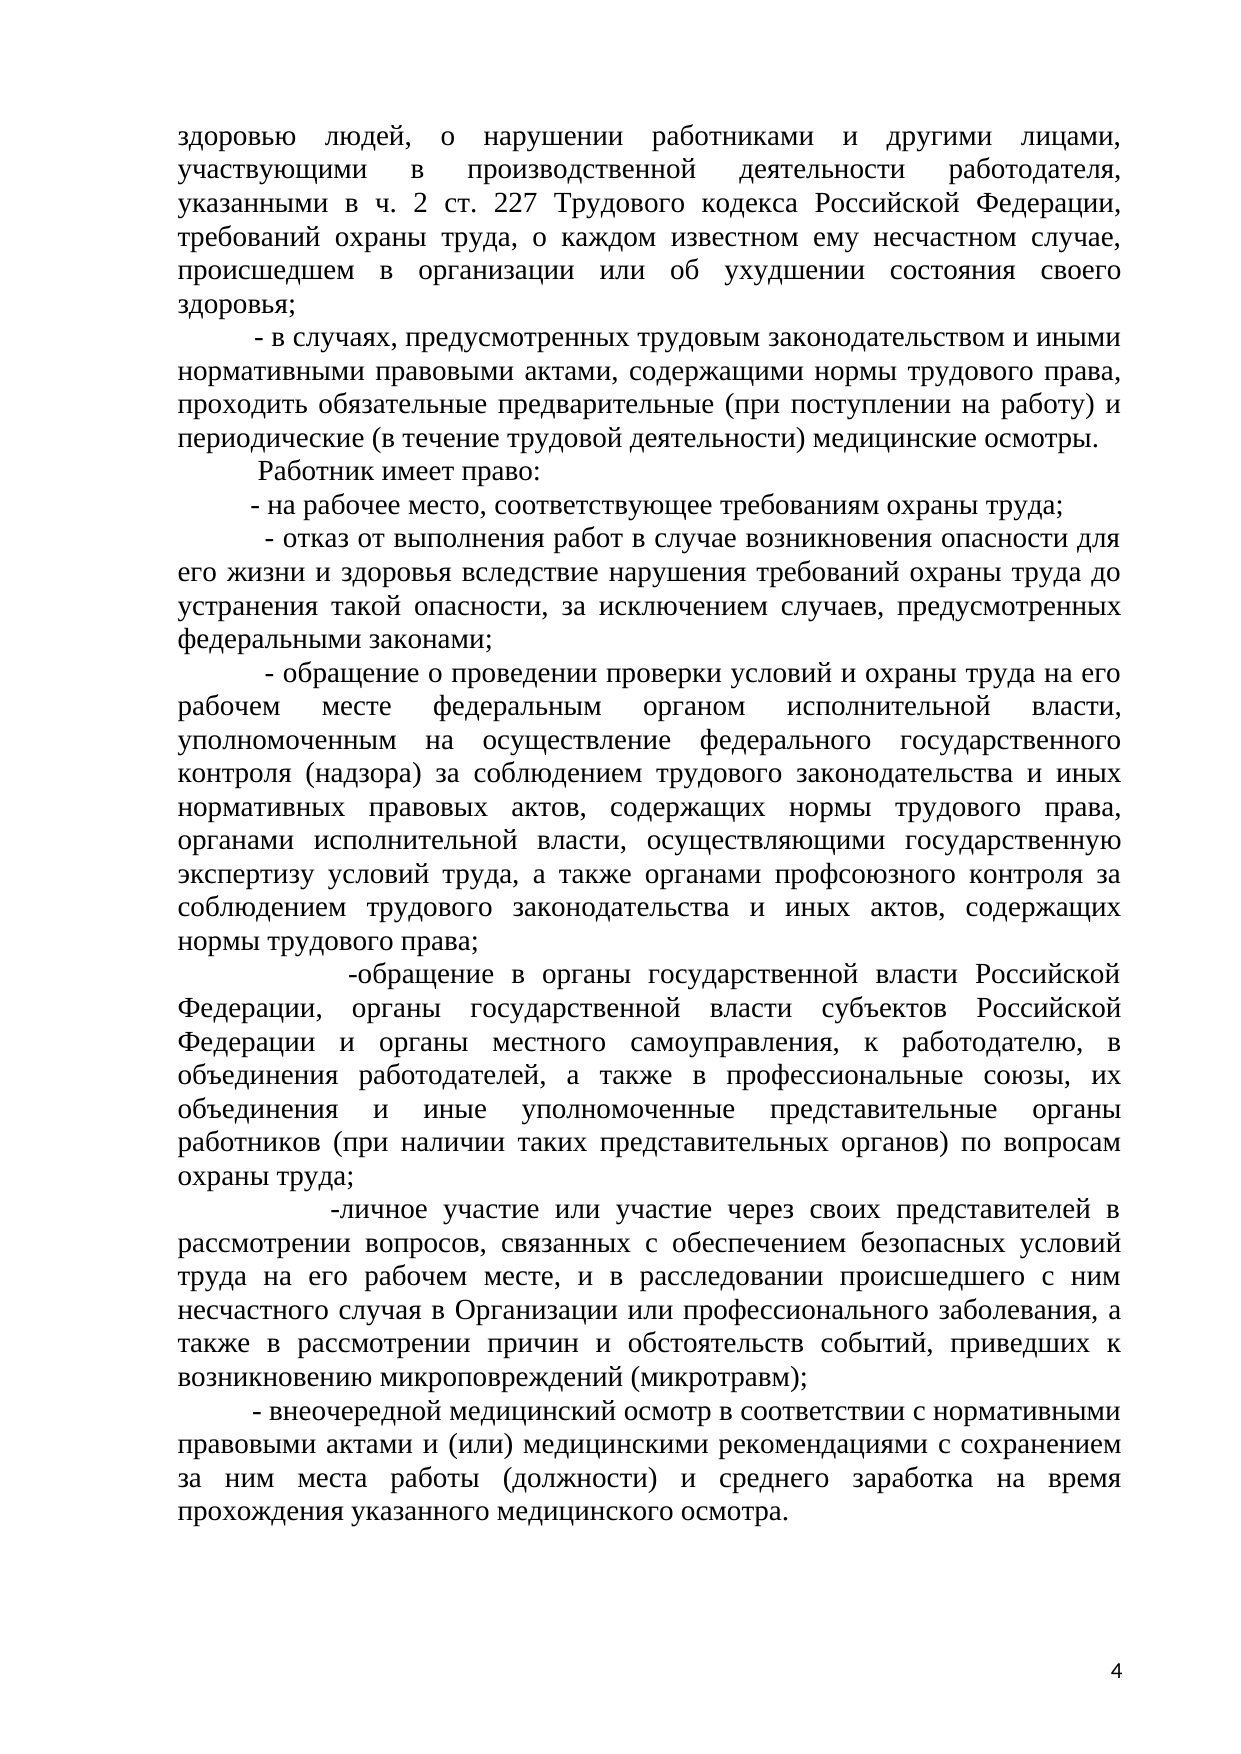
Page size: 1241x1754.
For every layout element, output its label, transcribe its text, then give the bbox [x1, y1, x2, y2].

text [177, 118, 1122, 319]
text - отказ от выполнения работ в случае возникновения опасности для его жизни и здоровья вследствие нарушения требований охраны труда до устранения такой опасности, за исключением случаев, предусмотренных федеральными законами; [177, 521, 1122, 655]
text - внеочередной медицинский осмотр в соответствии с нормативными правовыми актами и (или) медицинскими рекомендациями с сохранением за ним места работы (должности) и среднего заработка на время прохождения указанного медицинского осмотра. [177, 1393, 1122, 1527]
text - обращение о проведении проверки условий и охраны труда на его рабочем месте федеральным органом исполнительной власти, уполномоченным на осуществление федерального государственного контроля (надзора) за соблюдением трудового законодательства и иных нормативных правовых актов, содержащих нормы трудового права, органами исполнительной власти, осуществляющими государственную экспертизу условий труда, а также органами профсоюзного контроля за соблюдением трудового законодательства и иных актов, содержащих нормы трудового права; [177, 655, 1122, 957]
text - в случаях, предусмотренных трудовым законодательством и иными нормативными правовыми актами, содержащими нормы трудового права, проходить обязательные предварительные (при поступлении на работу) и периодические (в течение трудовой деятельности) медицинские осмотры. [177, 319, 1122, 453]
text Работник имеет право: [177, 453, 1122, 487]
text -личное участие или участие через своих представителей в рассмотрении вопросов, связанных с обеспечением безопасных условий труда на его рабочем месте, и в расследовании происшедшего с ним несчастного случая в Организации или профессионального заболевания, а также в рассмотрении причин и обстоятельств событий, приведших к возникновению микроповреждений (микротравм); [177, 1191, 1122, 1393]
text -обращение в органы государственной власти Российской Федерации, органы государственной власти субъектов Российской Федерации и органы местного самоуправления, к работодателю, в объединения работодателей, а также в профессиональные союзы, их объединения и иные уполномоченные представительные органы работников (при наличии таких представительных органов) по вопросам охраны труда; [177, 957, 1122, 1191]
text - на рабочее место, соответствующее требованиям охраны труда; [177, 487, 1122, 521]
